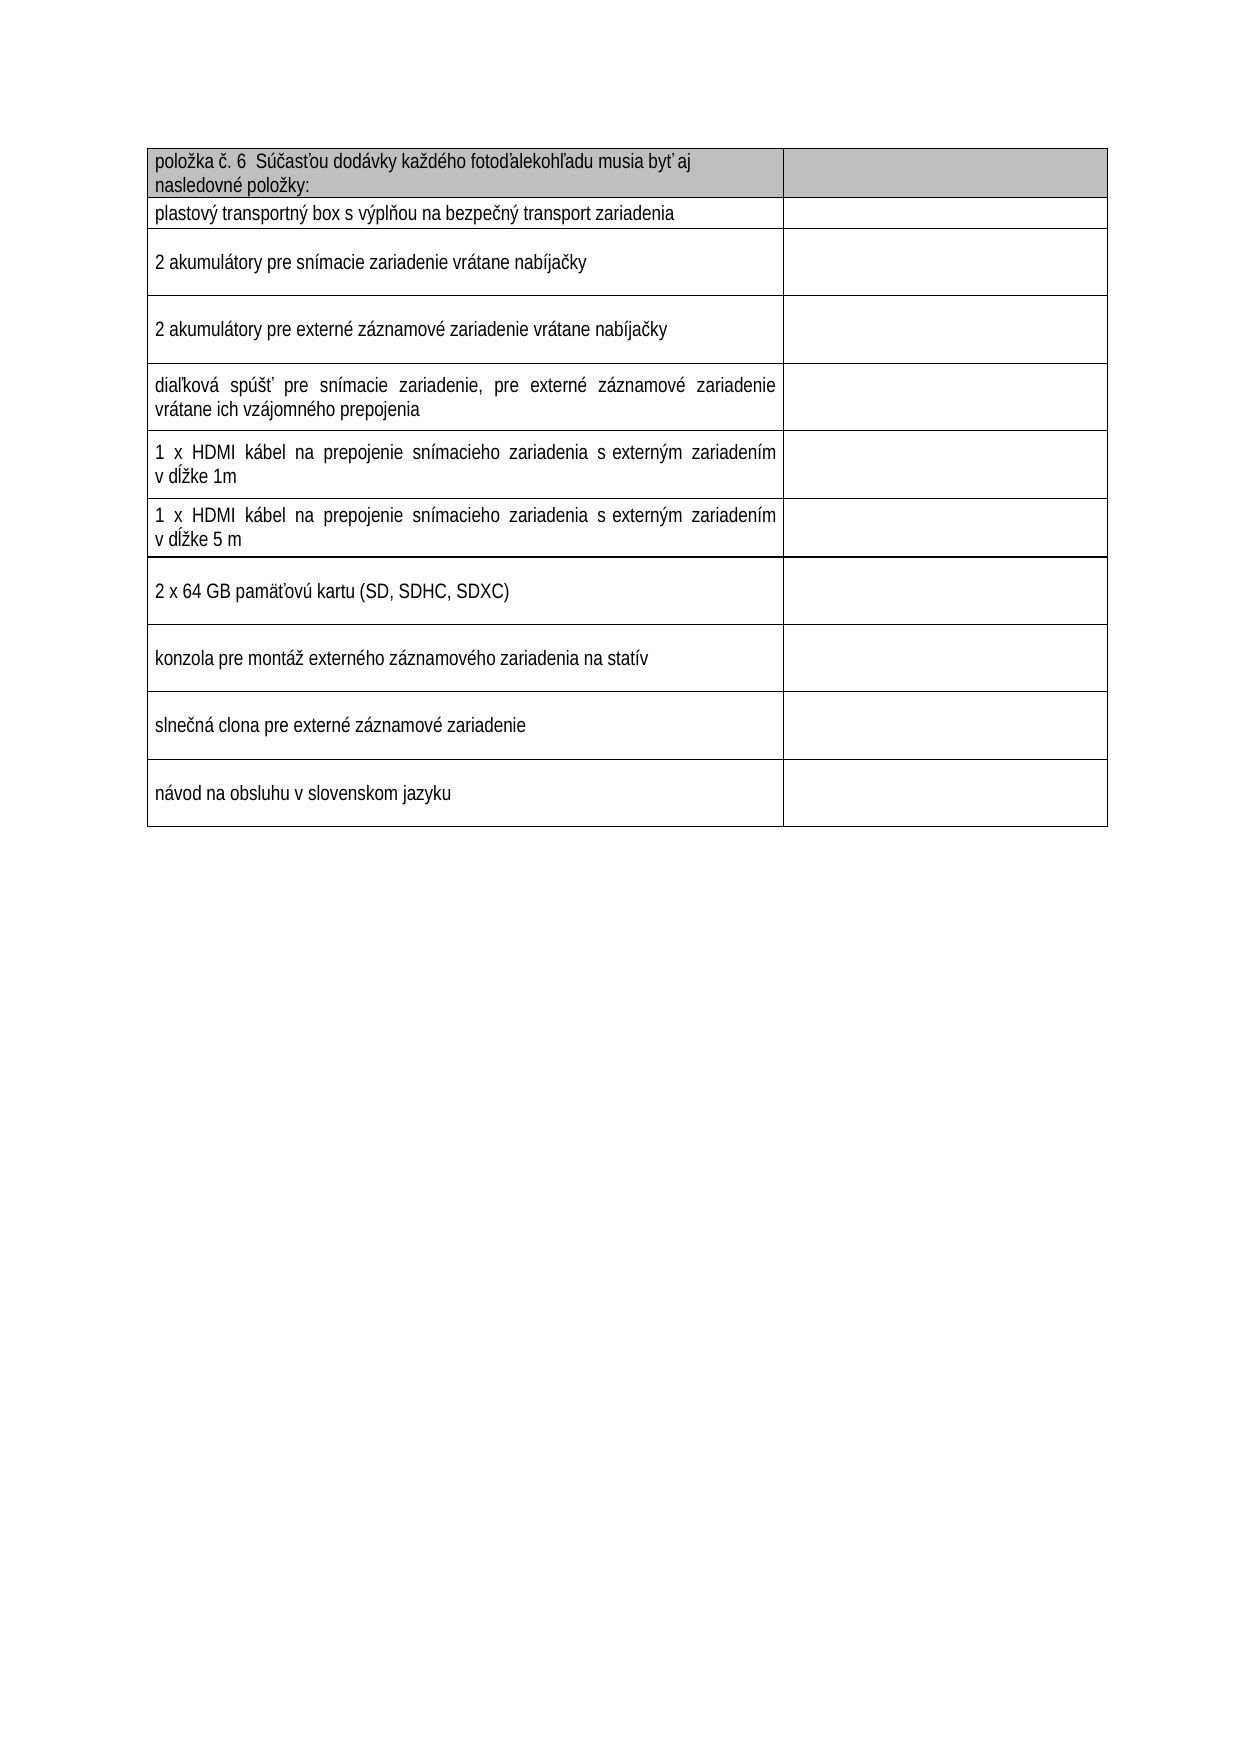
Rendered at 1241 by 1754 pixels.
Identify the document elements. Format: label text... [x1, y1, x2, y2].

table_cell diaľková spúšť pre snímacie zariadenie, pre externé záznamové zariadenie vrátane ich vzájomného prepojenia [148, 364, 783, 430]
table_cell [784, 692, 1107, 759]
table_cell [784, 499, 1107, 556]
table_cell 1 x HDMI kábel na prepojenie snímacieho zariadenia s externým zariadením v dĺžke 5 m [148, 499, 783, 556]
table_cell [784, 296, 1107, 363]
table_cell [784, 625, 1107, 691]
table_header [784, 149, 1107, 197]
table_header položka č. 6 Súčasťou dodávky každého fotoďalekohľadu musia byť aj nasledovné položky: [148, 149, 783, 197]
table_cell 1 x HDMI kábel na prepojenie snímacieho zariadenia s externým zariadením v dĺžke 1m [148, 431, 783, 497]
table_cell [784, 760, 1107, 826]
table_cell konzola pre montáž externého záznamového zariadenia na statív [148, 625, 783, 691]
table_cell [784, 229, 1107, 295]
table_cell slnečná clona pre externé záznamové zariadenie [148, 692, 783, 759]
table_cell 2 akumulátory pre externé záznamové zariadenie vrátane nabíjačky [148, 296, 783, 363]
table_cell [784, 198, 1107, 228]
table_cell plastový transportný box s výplňou na bezpečný transport zariadenia [148, 198, 783, 228]
table_cell [784, 431, 1107, 497]
table_cell 2 akumulátory pre snímacie zariadenie vrátane nabíjačky [148, 229, 783, 295]
table_cell [784, 558, 1107, 624]
table_cell návod na obsluhu v slovenskom jazyku [148, 760, 783, 826]
table_cell 2 x 64 GB pamäťovú kartu (SD, SDHC, SDXC) [148, 558, 783, 624]
table_cell [784, 364, 1107, 430]
